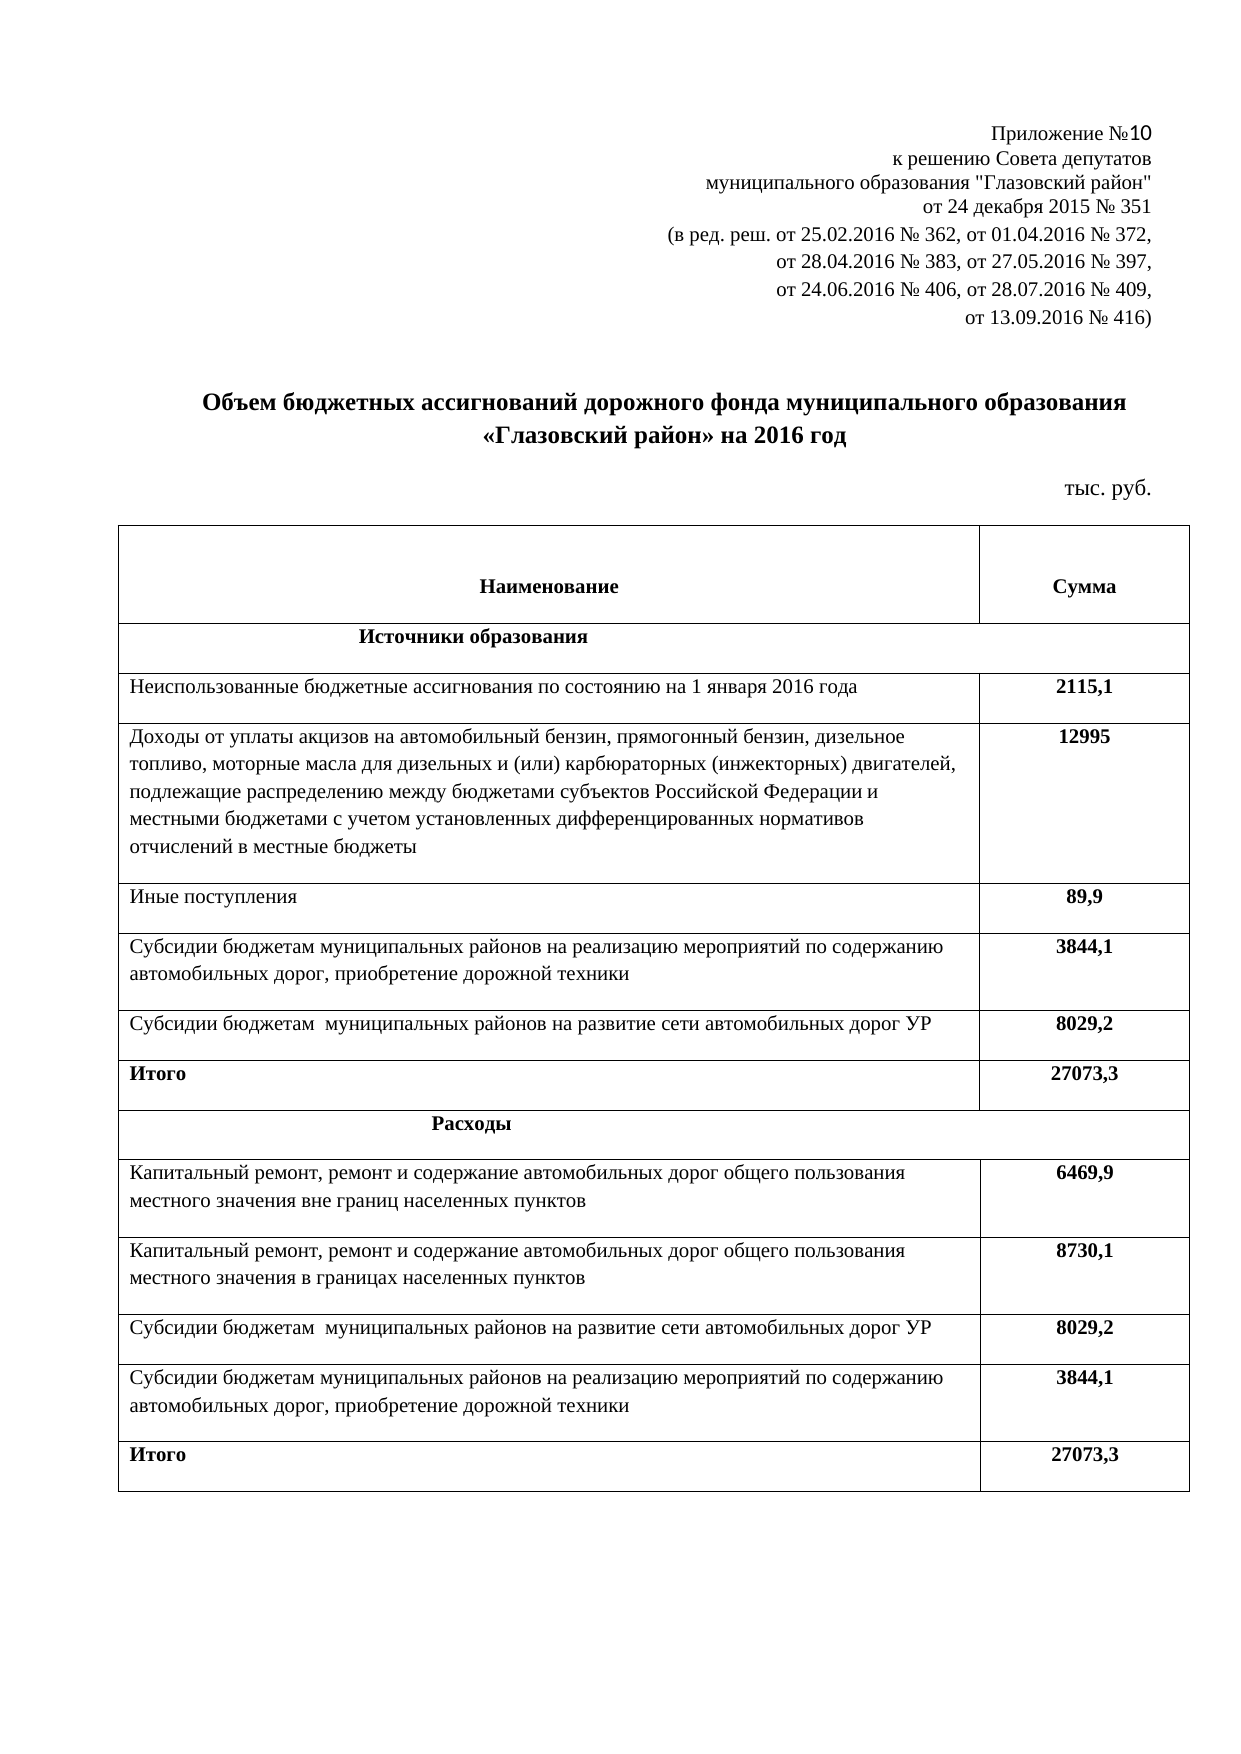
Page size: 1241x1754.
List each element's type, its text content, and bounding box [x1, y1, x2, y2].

table_cell Расходы [119, 1111, 1189, 1159]
text Приложение №10 [177, 118, 1152, 146]
text к решению Совета депутатов [177, 146, 1152, 170]
table_cell 6469,9 [981, 1160, 1189, 1237]
table_cell Субсидии бюджетам муниципальных районов на реализацию мероприятий по содержанию автомобильных дорог, приобретение дорожной техники [119, 1365, 980, 1441]
text муниципального образования "Глазовский район" [177, 170, 1152, 194]
table_cell Субсидии бюджетам муниципальных районов на развитие сети автомобильных дорог УР [119, 1011, 979, 1060]
table_header Наименование [119, 526, 979, 623]
text от 24.06.2016 № 406, от 28.07.2016 № 409, [177, 277, 1152, 301]
table_cell 8029,2 [980, 1011, 1189, 1060]
table_cell Доходы от уплаты акцизов на автомобильный бензин, прямогонный бензин, дизельное топливо, моторные масла для дизельных и (или) карбюраторных (инжекторных) двигателей, подлежащие распределению между бюджетами субъектов Российской Федерации и местными бюджетами с учетом установленных дифференцированных нормативов отчислений в местные бюджеты [119, 724, 979, 883]
table_cell 12995 [980, 724, 1189, 883]
table_cell Иные поступления [119, 884, 979, 932]
text от 13.09.2016 № 416) [177, 305, 1152, 329]
table_cell 27073,3 [981, 1442, 1189, 1491]
table_cell 89,9 [980, 884, 1189, 932]
text Объем бюджетных ассигнований дорожного фонда муниципального образования «Глазовский район» на 2016 год [177, 387, 1152, 448]
table_cell Итого [119, 1442, 980, 1491]
table_cell 27073,3 [980, 1061, 1189, 1109]
table_cell Неиспользованные бюджетные ассигнования по состоянию на 1 января 2016 года [119, 674, 979, 722]
table_cell 3844,1 [980, 934, 1189, 1010]
text тыс. руб. [177, 474, 1152, 500]
table_cell 8730,1 [981, 1238, 1189, 1314]
table_cell 8029,2 [981, 1315, 1189, 1364]
table_cell 2115,1 [980, 674, 1189, 722]
text от 24 декабря 2015 № 351 [177, 194, 1152, 218]
table_cell 3844,1 [981, 1365, 1189, 1441]
table_cell Субсидии бюджетам муниципальных районов на реализацию мероприятий по содержанию автомобильных дорог, приобретение дорожной техники [119, 934, 979, 1010]
text от 28.04.2016 № 383, от 27.05.2016 № 397, [177, 249, 1152, 273]
table_cell Капитальный ремонт, ремонт и содержание автомобильных дорог общего пользования местного значения вне границ населенных пунктов [119, 1160, 980, 1237]
table_cell Субсидии бюджетам муниципальных районов на развитие сети автомобильных дорог УР [119, 1315, 980, 1364]
text (в ред. реш. от 25.02.2016 № 362, от 01.04.2016 № 372, [177, 222, 1152, 246]
table_cell Итого [119, 1061, 979, 1109]
table_header Сумма [980, 526, 1189, 623]
table_cell Источники образования [119, 624, 1189, 673]
table_cell Капитальный ремонт, ремонт и содержание автомобильных дорог общего пользования местного значения в границах населенных пунктов [119, 1238, 980, 1314]
